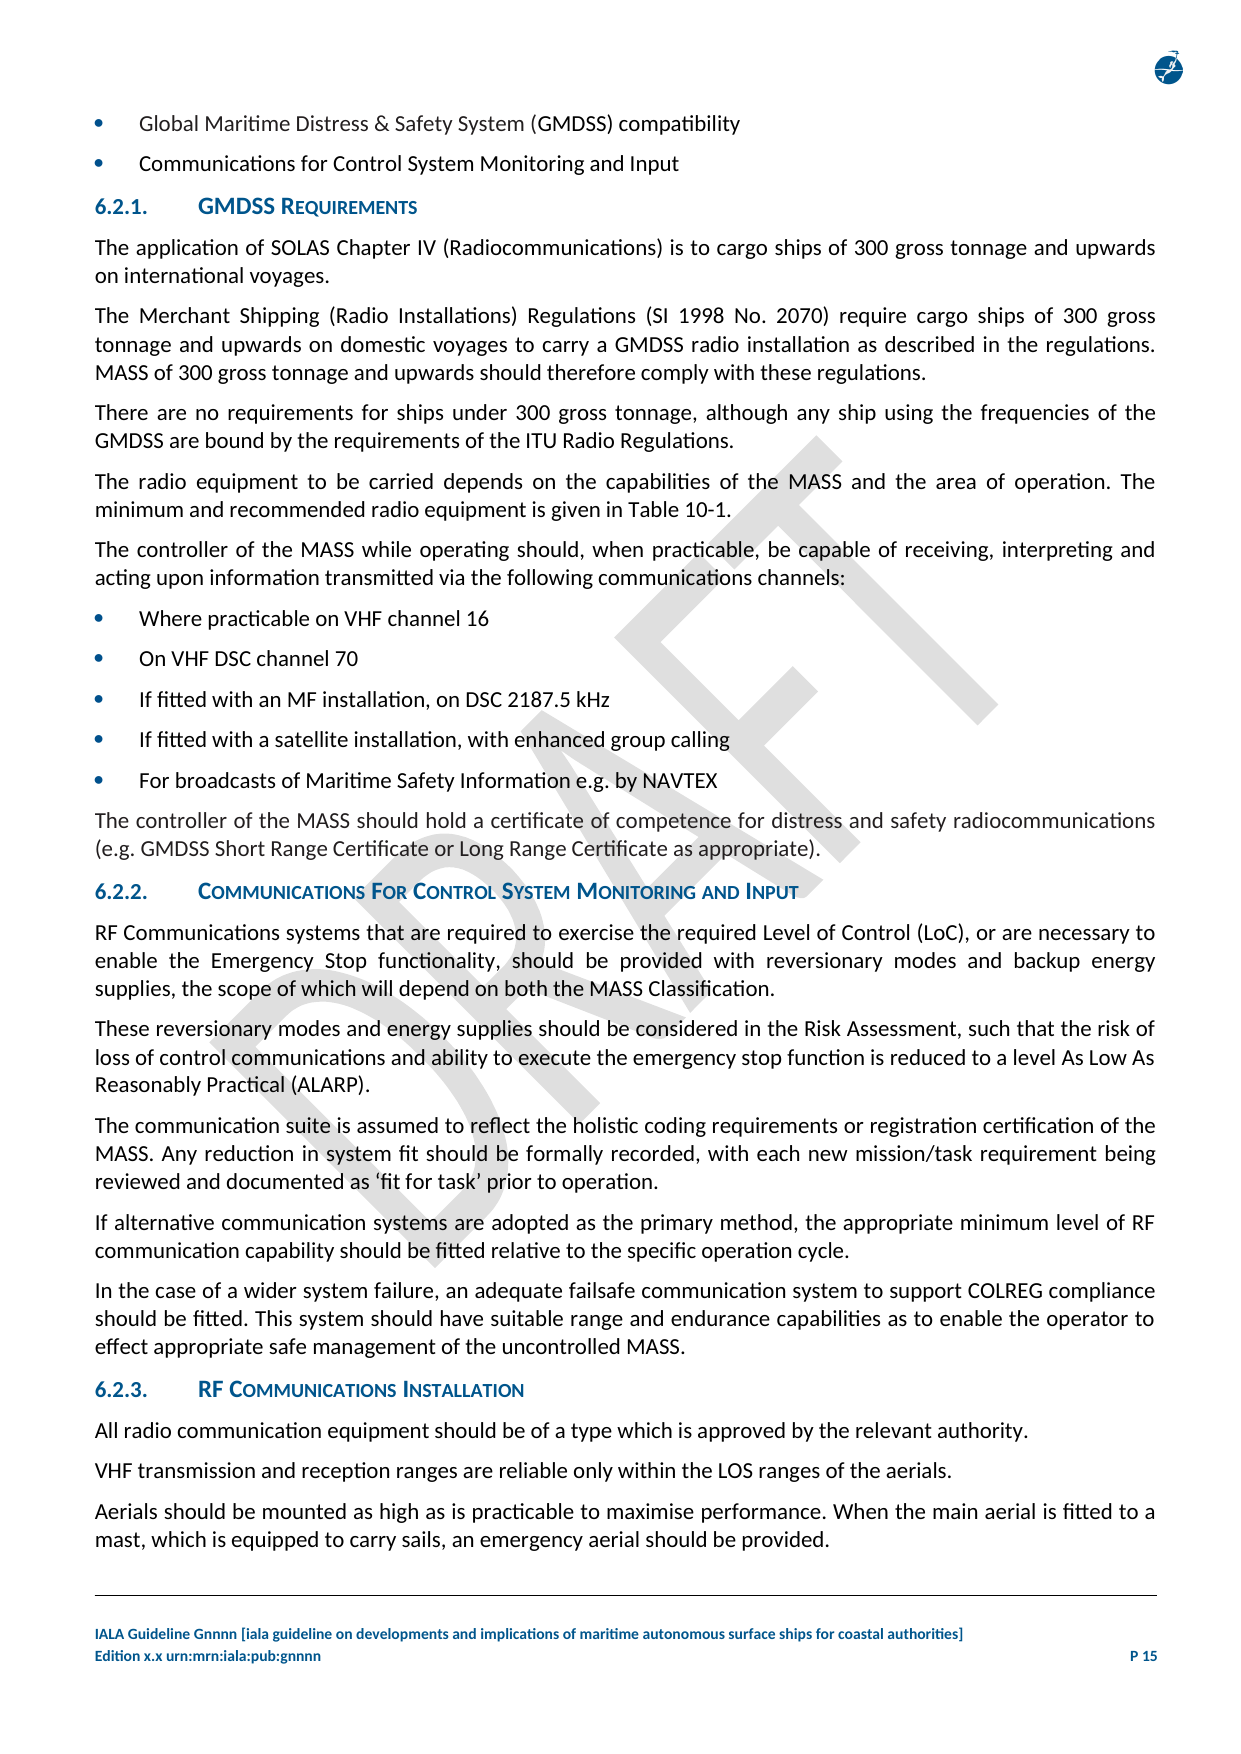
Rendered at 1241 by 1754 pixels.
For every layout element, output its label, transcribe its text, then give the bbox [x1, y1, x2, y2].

subtitle GMDSS Requirements [94, 190, 1069, 221]
list On VHF DSC channel 70 [94, 644, 1157, 672]
text Aerials should be mounted as high as is practicable to maximise performance. When the main aerial is fitted to a mast, which is equipped to carry sails, an emergency aerial should be provided. [94, 1497, 1157, 1553]
text If alternative communication systems are adopted as the primary method, the appropriate minimum level of RF communication capability should be fitted relative to the specific operation cycle. [94, 1208, 1157, 1264]
text VHF transmission and reception ranges are reliable only within the LOS ranges of the aerials. [94, 1456, 1157, 1484]
list Communications for Control System Monitoring and Input [94, 149, 1157, 178]
text The controller of the MASS should hold a certificate of competence for distress and safety radiocommunications (e.g. GMDSS Short Range Certificate or Long Range Certificate as appropriate). [94, 806, 1157, 862]
list Global Maritime Distress & Safety System (GMDSS) compatibility [94, 109, 1157, 137]
text In the case of a wider system failure, an adequate failsafe communication system to support COLREG compliance should be fitted. This system should have suitable range and endurance capabilities as to enable the operator to effect appropriate safe management of the uncontrolled MASS. [94, 1276, 1157, 1360]
list If fitted with a satellite installation, with enhanced group calling [94, 725, 1157, 753]
text RF Communications systems that are required to exercise the required Level of Control (LoC), or are necessary to enable the Emergency Stop functionality, should be provided with reversionary modes and backup energy supplies, the scope of which will depend on both the MASS Classification. [94, 918, 1157, 1002]
text The communication suite is assumed to reflect the holistic coding requirements or registration certification of the MASS. Any reduction in system fit should be formally recorded, with each new mission/task requirement being reviewed and documented as ‘fit for task’ prior to operation. [94, 1111, 1157, 1195]
subtitle RF Communications Installation [94, 1373, 1069, 1403]
list If fitted with an MF installation, on DSC 2187.5 kHz [94, 685, 1157, 713]
text All radio communication equipment should be of a type which is approved by the relevant authority. [94, 1416, 1157, 1444]
text The application of SOLAS Chapter IV (Radiocommunications) is to cargo ships of 300 gross tonnage and upwards on international voyages. [94, 233, 1157, 289]
text There are no requirements for ships under 300 gross tonnage, although any ship using the frequencies of the GMDSS are bound by the requirements of the ITU Radio Regulations. [94, 398, 1157, 454]
list Where practicable on VHF channel 16 [94, 604, 1157, 632]
picture [1123, 0, 1241, 119]
text The controller of the MASS while operating should, when practicable, be capable of receiving, interpreting and acting upon information transmitted via the following communications channels: [94, 535, 1157, 591]
text The radio equipment to be carried depends on the capabilities of the MASS and the area of operation. The minimum and recommended radio equipment is given in Table 10-1. [94, 467, 1157, 523]
list For broadcasts of Maritime Safety Information e.g. by NAVTEX [94, 766, 1157, 794]
subtitle Communications For Control System Monitoring and Input [94, 875, 1069, 906]
text These reversionary modes and energy supplies should be considered in the Risk Assessment, such that the risk of loss of control communications and ability to execute the emergency stop function is reduced to a level As Low As Reasonably Practical (ALARP). [94, 1014, 1157, 1099]
text The Merchant Shipping (Radio Installations) Regulations (SI 1998 No. 2070) require cargo ships of 300 gross tonnage and upwards on domestic voyages to carry a GMDSS radio installation as described in the regulations. MASS of 300 gross tonnage and upwards should therefore comply with these regulations. [94, 302, 1157, 386]
